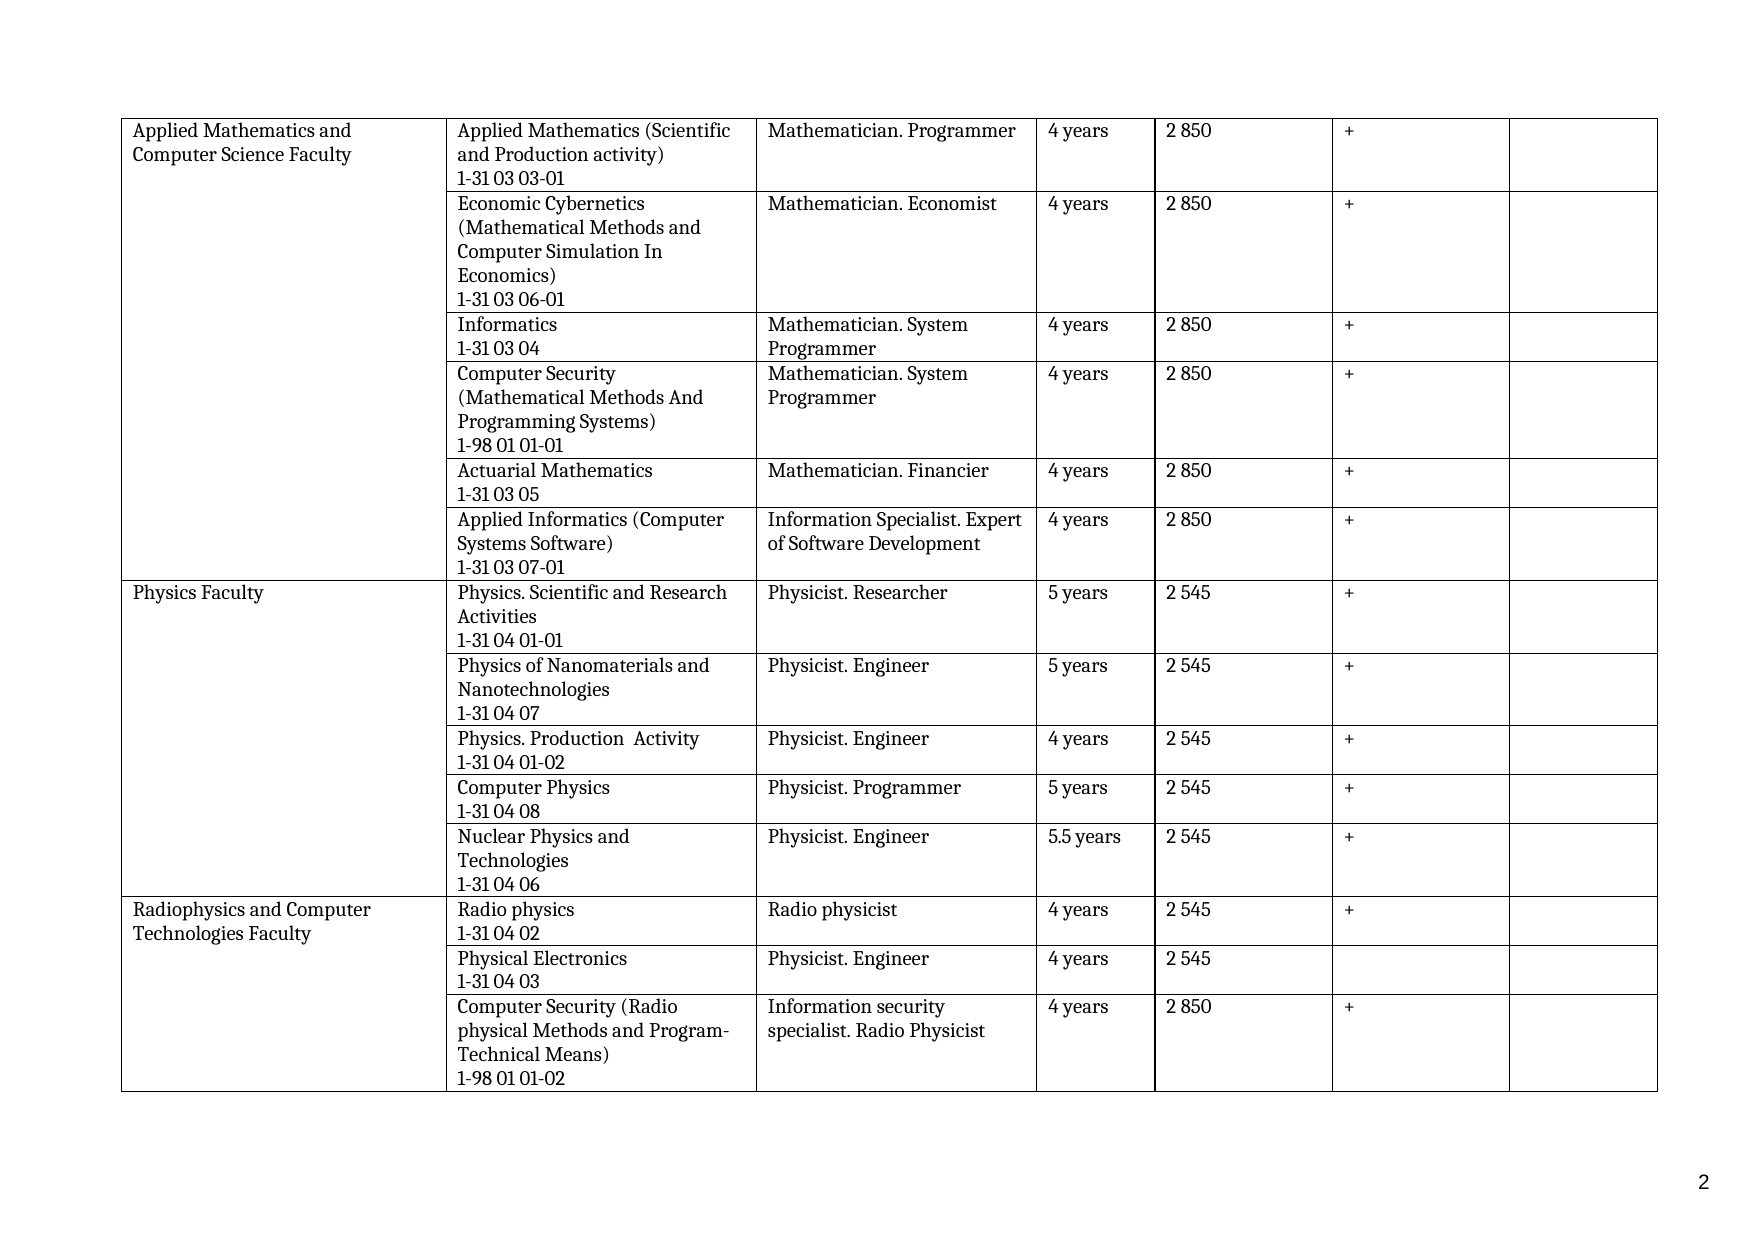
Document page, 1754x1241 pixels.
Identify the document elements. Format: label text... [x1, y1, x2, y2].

table_cell 2 545 [1156, 897, 1332, 945]
table_cell [1510, 313, 1657, 361]
table_cell + [1333, 313, 1509, 361]
table_cell 4 years [1037, 119, 1154, 191]
table_cell 2 545 [1156, 654, 1332, 725]
table_cell Applied Mathematics and Computer Science Faculty [122, 119, 446, 579]
table_cell Mathematician. System Programmer [757, 362, 1036, 458]
table_cell + [1333, 726, 1509, 774]
table_cell 4 years [1037, 508, 1154, 579]
table_cell [1510, 946, 1657, 994]
table_cell + [1333, 995, 1509, 1091]
table_cell [1510, 459, 1657, 507]
table_cell [1510, 362, 1657, 458]
table_cell 2 850 [1156, 508, 1332, 579]
table_cell + [1333, 362, 1509, 458]
table_cell 4 years [1037, 897, 1154, 945]
table_cell Computer Security (Mathematical Methods And Programming Systems) 1-98 01 01-01 [447, 362, 756, 458]
table_cell [1510, 775, 1657, 823]
table_cell [1510, 897, 1657, 945]
table_cell [1510, 119, 1657, 191]
table_cell 2 545 [1156, 946, 1332, 994]
table_cell Actuarial Mathematics 1-31 03 05 [447, 459, 756, 507]
table_cell 4 years [1037, 946, 1154, 994]
table_cell + [1333, 119, 1509, 191]
table_cell Mathematician. System Programmer [757, 313, 1036, 361]
table_cell 5.5 years [1037, 824, 1154, 896]
table_cell 5 years [1037, 654, 1154, 725]
table_cell Information security specialist. Radio Physicist [757, 995, 1036, 1091]
table_cell Nuclear Physics and Technologies 1-31 04 06 [447, 824, 756, 896]
table_cell 5 years [1037, 775, 1154, 823]
table_cell Physics of Nanomaterials and Nanotechnologies 1-31 04 07 [447, 654, 756, 725]
table_cell [1333, 946, 1509, 994]
table_cell 2 850 [1156, 459, 1332, 507]
table_cell 4 years [1037, 726, 1154, 774]
table_cell + [1333, 775, 1509, 823]
table_cell [1510, 654, 1657, 725]
table_cell 2 850 [1156, 995, 1332, 1091]
table_cell [1510, 508, 1657, 579]
table_cell Informatics 1-31 03 04 [447, 313, 756, 361]
table_cell + [1333, 897, 1509, 945]
table_cell 2 850 [1156, 119, 1332, 191]
table_cell Applied Informatics (Computer Systems Software) 1-31 03 07-01 [447, 508, 756, 579]
table_cell Information Specialist. Expert of Software Development [757, 508, 1036, 579]
table_cell [1510, 824, 1657, 896]
table_cell Mathematician. Economist [757, 192, 1036, 312]
table_cell [1510, 995, 1657, 1091]
table_cell Physicist. Researcher [757, 581, 1036, 652]
table_cell 2 850 [1156, 362, 1332, 458]
table_cell + [1333, 459, 1509, 507]
table_cell 2 850 [1156, 192, 1332, 312]
table_cell + [1333, 192, 1509, 312]
table_cell [1510, 581, 1657, 652]
table_cell 4 years [1037, 362, 1154, 458]
table_cell 2 545 [1156, 581, 1332, 652]
table_cell Physical Electronics 1-31 04 03 [447, 946, 756, 994]
table_cell + [1333, 581, 1509, 652]
table_cell + [1333, 824, 1509, 896]
table_cell 4 years [1037, 995, 1154, 1091]
table_cell 2 545 [1156, 726, 1332, 774]
table_cell Mathematician. Programmer [757, 119, 1036, 191]
table_cell Physicist. Engineer [757, 726, 1036, 774]
table_cell 2 545 [1156, 824, 1332, 896]
table_cell 4 years [1037, 313, 1154, 361]
table_cell Physicist. Programmer [757, 775, 1036, 823]
table_cell Physics. Production Activity 1-31 04 01-02 [447, 726, 756, 774]
table_cell Physicist. Engineer [757, 654, 1036, 725]
table_cell Radio physicist [757, 897, 1036, 945]
table_cell 2 850 [1156, 313, 1332, 361]
table_cell Applied Mathematics (Scientific and Production activity) 1-31 03 03-01 [447, 119, 756, 191]
table_cell + [1333, 508, 1509, 579]
table_cell Physicist. Engineer [757, 824, 1036, 896]
table_cell 2 545 [1156, 775, 1332, 823]
table_cell Radio physics 1-31 04 02 [447, 897, 756, 945]
table_cell Computer Security (Radio physical Methods and Program-Technical Means) 1-98 01 01-02 [447, 995, 756, 1091]
table_cell 4 years [1037, 459, 1154, 507]
table_cell [1510, 192, 1657, 312]
table_cell Physics. Scientific and Research Activities 1-31 04 01-01 [447, 581, 756, 652]
table_cell Physicist. Engineer [757, 946, 1036, 994]
table_cell Economic Cybernetics (Mathematical Methods and Computer Simulation In Economics) 1-31 03 06-01 [447, 192, 756, 312]
table_cell 5 years [1037, 581, 1154, 652]
table_cell Radiophysics and Computer Technologies Faculty [122, 897, 446, 1091]
table_cell Physics Faculty [122, 581, 446, 896]
table_cell 4 years [1037, 192, 1154, 312]
table_cell Mathematician. Financier [757, 459, 1036, 507]
table_cell + [1333, 654, 1509, 725]
table_cell [1510, 726, 1657, 774]
table_cell Computer Physics 1-31 04 08 [447, 775, 756, 823]
